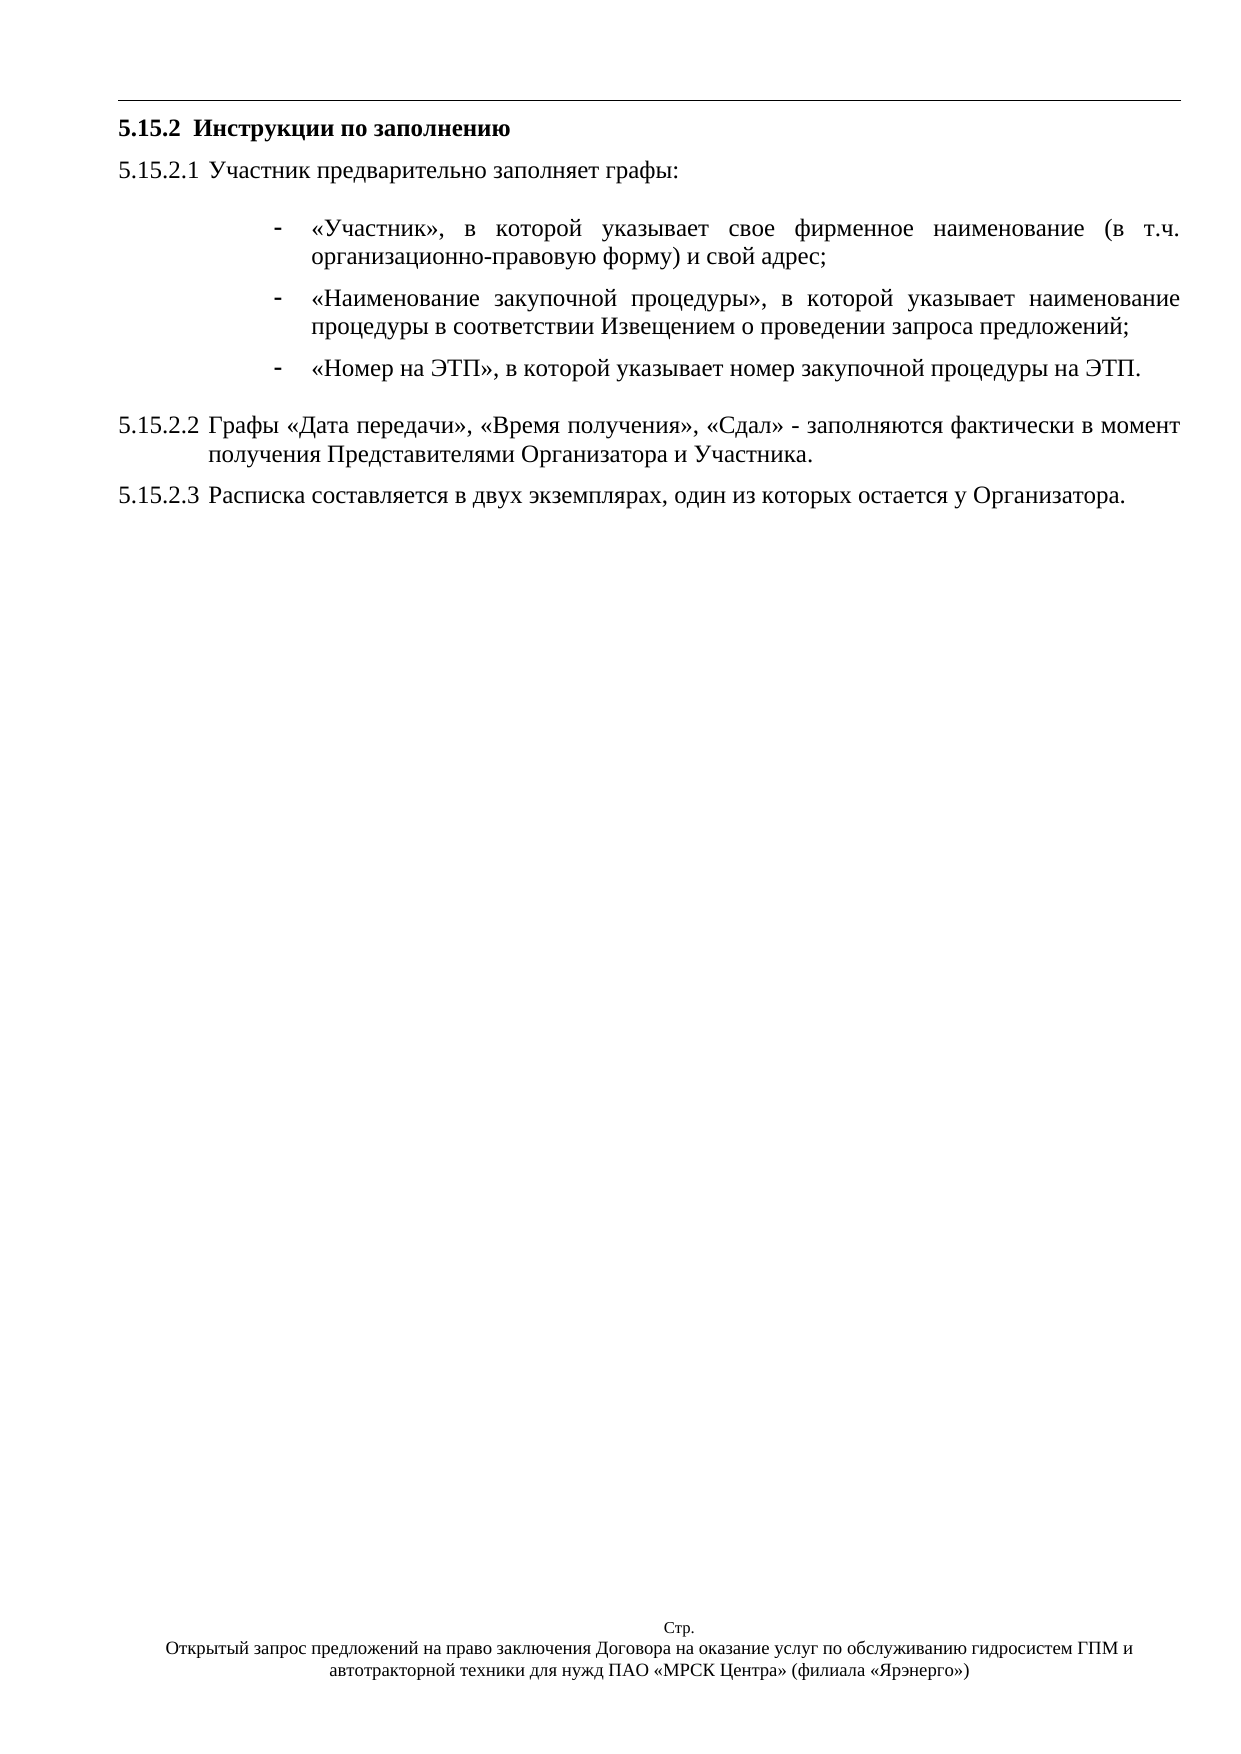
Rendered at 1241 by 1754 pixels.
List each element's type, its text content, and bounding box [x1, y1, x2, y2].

list «Номер на ЭТП», в которой указывает номер закупочной процедуры на ЭТП. [274, 353, 1181, 381]
list Графы «Дата передачи», «Время получения», «Сдал» - заполняются фактически в момент получения Представителями Организатора и Участника. [118, 411, 1181, 468]
list «Участник», в которой указывает свое фирменное наименование (в т.ч. организационно-правовую форму) и свой адрес; [274, 213, 1181, 270]
subtitle Инструкции по заполнению [118, 113, 1181, 142]
list Расписка составляется в двух экземплярах, один из которых остается у Организатора. [118, 481, 1181, 509]
list Участник предварительно заполняет графы: [118, 155, 1181, 183]
list «Наименование закупочной процедуры», в которой указывает наименование процедуры в соответствии Извещением о проведении запроса предложений; [274, 283, 1181, 340]
